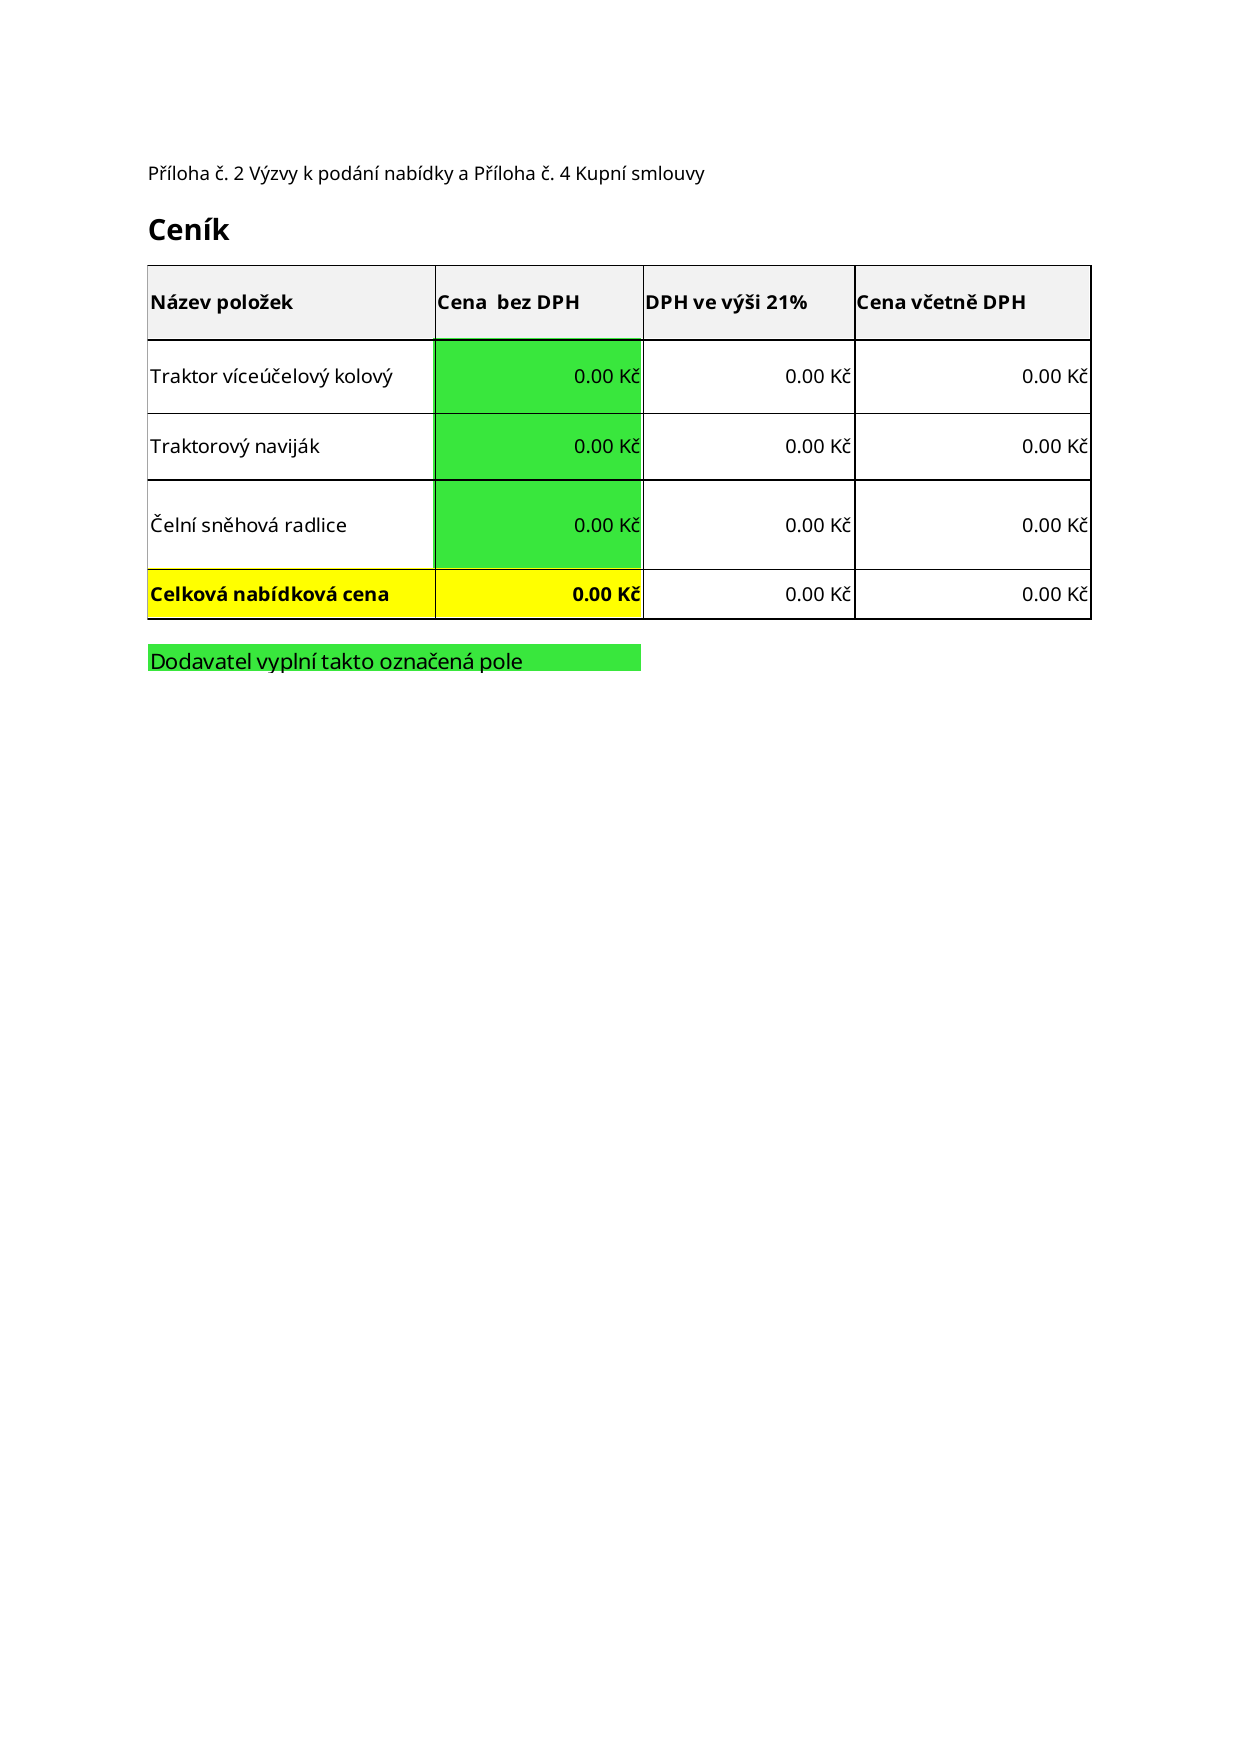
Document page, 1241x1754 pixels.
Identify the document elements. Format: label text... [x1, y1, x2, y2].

text Příloha č. 2 Výzvy k podání nabídky a Příloha č. 4 Kupní smlouvy [148, 160, 1093, 186]
subtitle Ceník [148, 209, 1093, 249]
